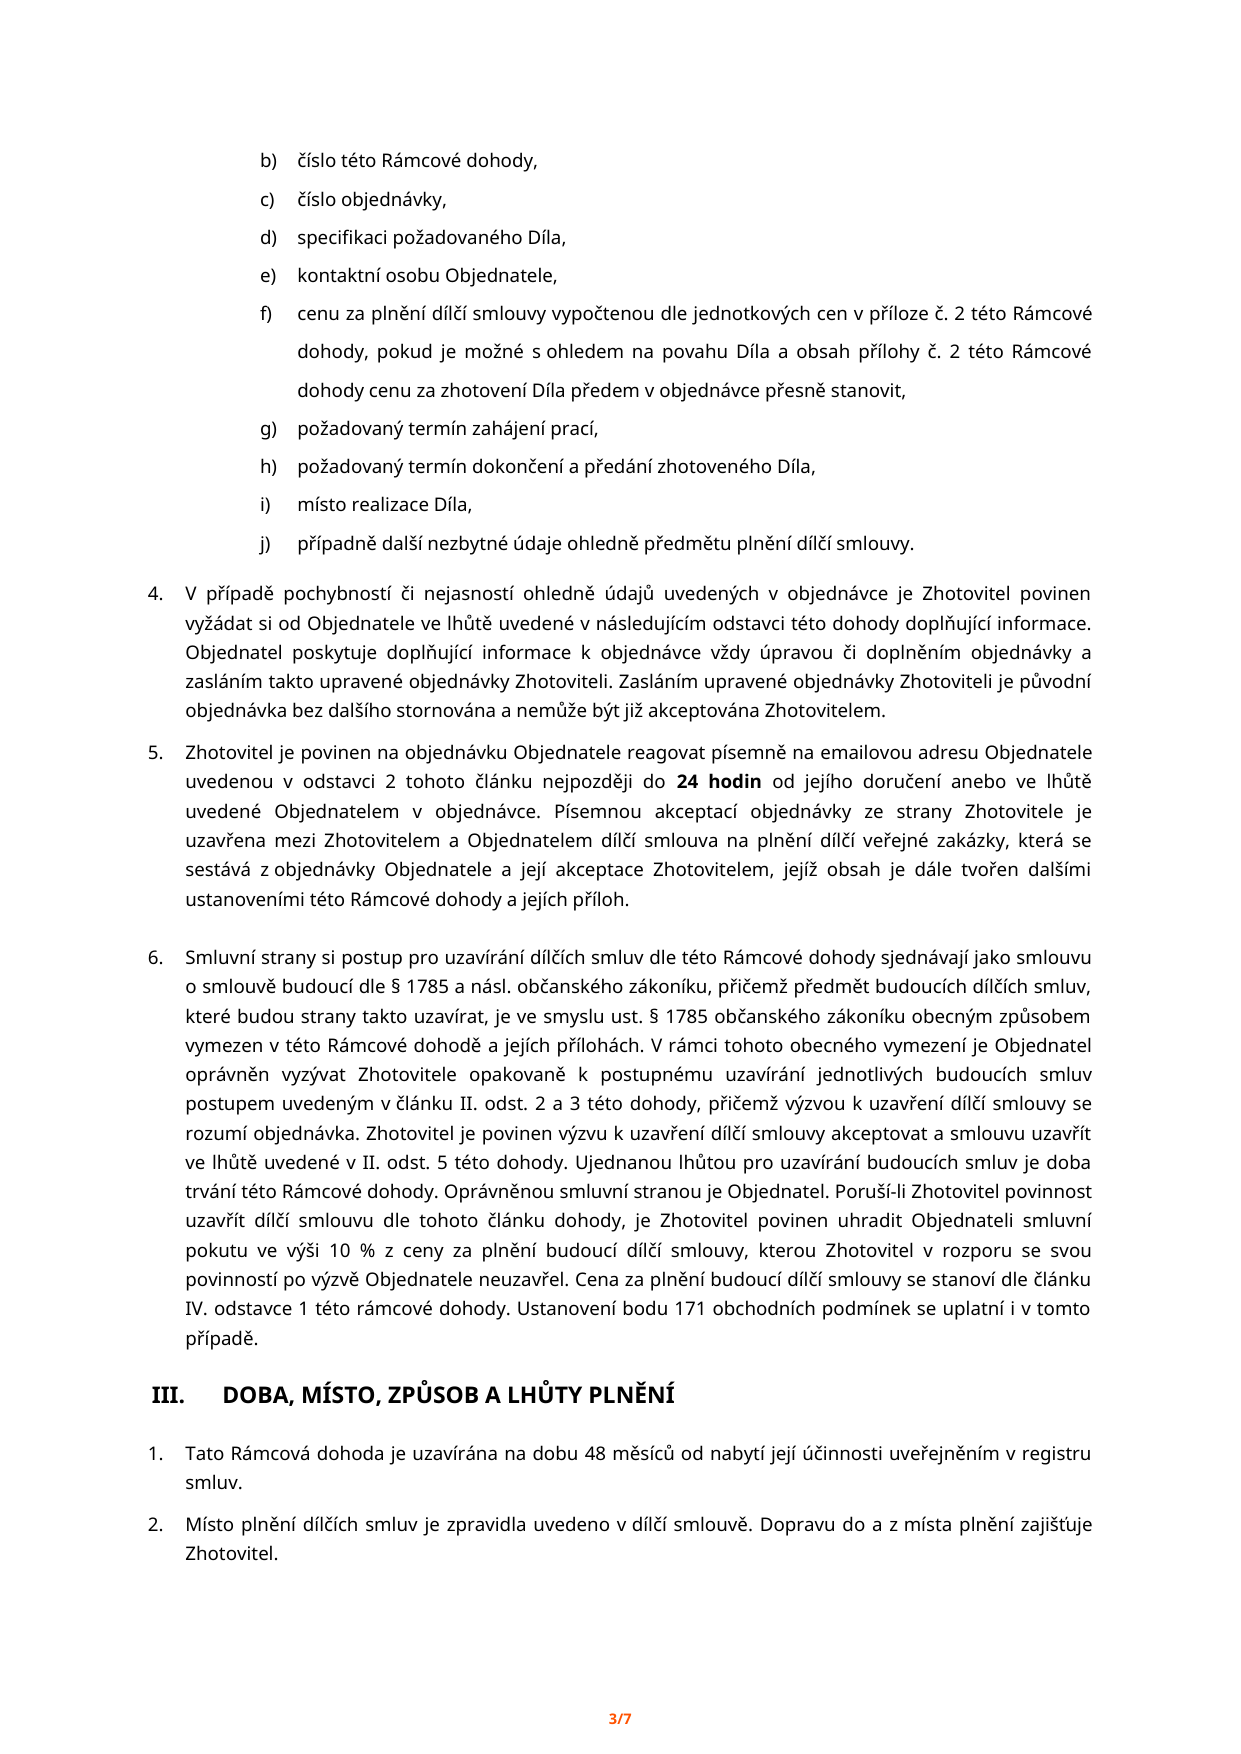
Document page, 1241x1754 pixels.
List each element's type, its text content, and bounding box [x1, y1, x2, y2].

text Místo plnění dílčích smluv je zpravidla uvedeno v dílčí smlouvě. Dopravu do a z místa plnění zajišťuje Zhotovitel. [148, 1511, 1093, 1566]
list Smluvní strany si postup pro uzavírání dílčích smluv dle této Rámcové dohody sjednávají jako smlouvu o smlouvě budoucí dle § 1785 a násl. občanského zákoníku, přičemž předmět budoucích dílčích smluv, které budou strany takto uzavírat, je ve smyslu ust. § 1785 občanského zákoníku obecným způsobem vymezen v této Rámcové dohodě a jejích přílohách. V rámci tohoto obecného vymezení je Objednatel oprávněn vyzývat Zhotovitele opakovaně k postupnému uzavírání jednotlivých budoucích smluv postupem uvedeným v článku II. odst. 2 a 3 této dohody, přičemž výzvou k uzavření dílčí smlouvy se rozumí objednávka. Zhotovitel je povinen výzvu k uzavření dílčí smlouvy akceptovat a smlouvu uzavřít ve lhůtě uvedené v II. odst. 5 této dohody. Ujednanou lhůtou pro uzavírání budoucích smluv je doba trvání této Rámcové dohody. Oprávněnou smluvní stranou je Objednatel. Poruší-li Zhotovitel povinnost uzavřít dílčí smlouvu dle tohoto článku dohody, je Zhotovitel povinen uhradit Objednateli smluvní pokutu ve výši 10 % z ceny za plnění budoucí dílčí smlouvy, kterou Zhotovitel v rozporu se svou povinností po výzvě Objednatele neuzavřel. Cena za plnění budoucí dílčí smlouvy se stanoví dle článku IV. odstavce 1 této rámcové dohody. Ustanovení bodu 171 obchodních podmínek se uplatní i v tomto případě. [148, 944, 1093, 1350]
text Tato Rámcová dohoda je uzavírána na dobu 48 měsíců od nabytí její účinnosti uveřejněním v registru smluv. [148, 1440, 1093, 1495]
list Zhotovitel je povinen na objednávku Objednatele reagovat písemně na emailovou adresu Objednatele uvedenou v odstavci 2 tohoto článku nejpozději do 24 hodin od jejího doručení anebo ve lhůtě uvedené Objednatelem v objednávce. Písemnou akceptací objednávky ze strany Zhotovitele je uzavřena mezi Zhotovitelem a Objednatelem dílčí smlouva na plnění dílčí veřejné zakázky, která se sestává z objednávky Objednatele a její akceptace Zhotovitelem, jejíž obsah je dále tvořen dalšími ustanoveními této Rámcové dohody a jejích příloh. [148, 739, 1093, 911]
list případně další nezbytné údaje ohledně předmětu plnění dílčí smlouvy. [260, 530, 1093, 555]
list cenu za plnění dílčí smlouvy vypočtenou dle jednotkových cen v příloze č. 2 této Rámcové dohody, pokud je možné s ohledem na povahu Díla a obsah přílohy č. 2 této Rámcové dohody cenu za zhotovení Díla předem v objednávce přesně stanovit, [260, 301, 1093, 402]
list číslo této Rámcové dohody, [260, 148, 1093, 173]
list číslo objednávky, [260, 186, 1093, 211]
list specifikaci požadovaného Díla, [260, 224, 1093, 249]
list místo realizace Díla, [260, 492, 1093, 517]
list V případě pochybností či nejasností ohledně údajů uvedených v objednávce je Zhotovitel povinen vyžádat si od Objednatele ve lhůtě uvedené v následujícím odstavci této dohody doplňující informace. Objednatel poskytuje doplňující informace k objednávce vždy úpravou či doplněním objednávky a zasláním takto upravené objednávky Zhotoviteli. Zasláním upravené objednávky Zhotoviteli je původní objednávka bez dalšího stornována a nemůže být již akceptována Zhotovitelem. [148, 581, 1093, 723]
list požadovaný termín dokončení a předání zhotoveného Díla, [260, 453, 1093, 479]
list požadovaný termín zahájení prací, [260, 415, 1093, 441]
list kontaktní osobu Objednatele, [260, 262, 1093, 288]
list DOBA, MÍSTO, ZPŮSOB A LHŮTY PLNĚNÍ [185, 1379, 1093, 1410]
